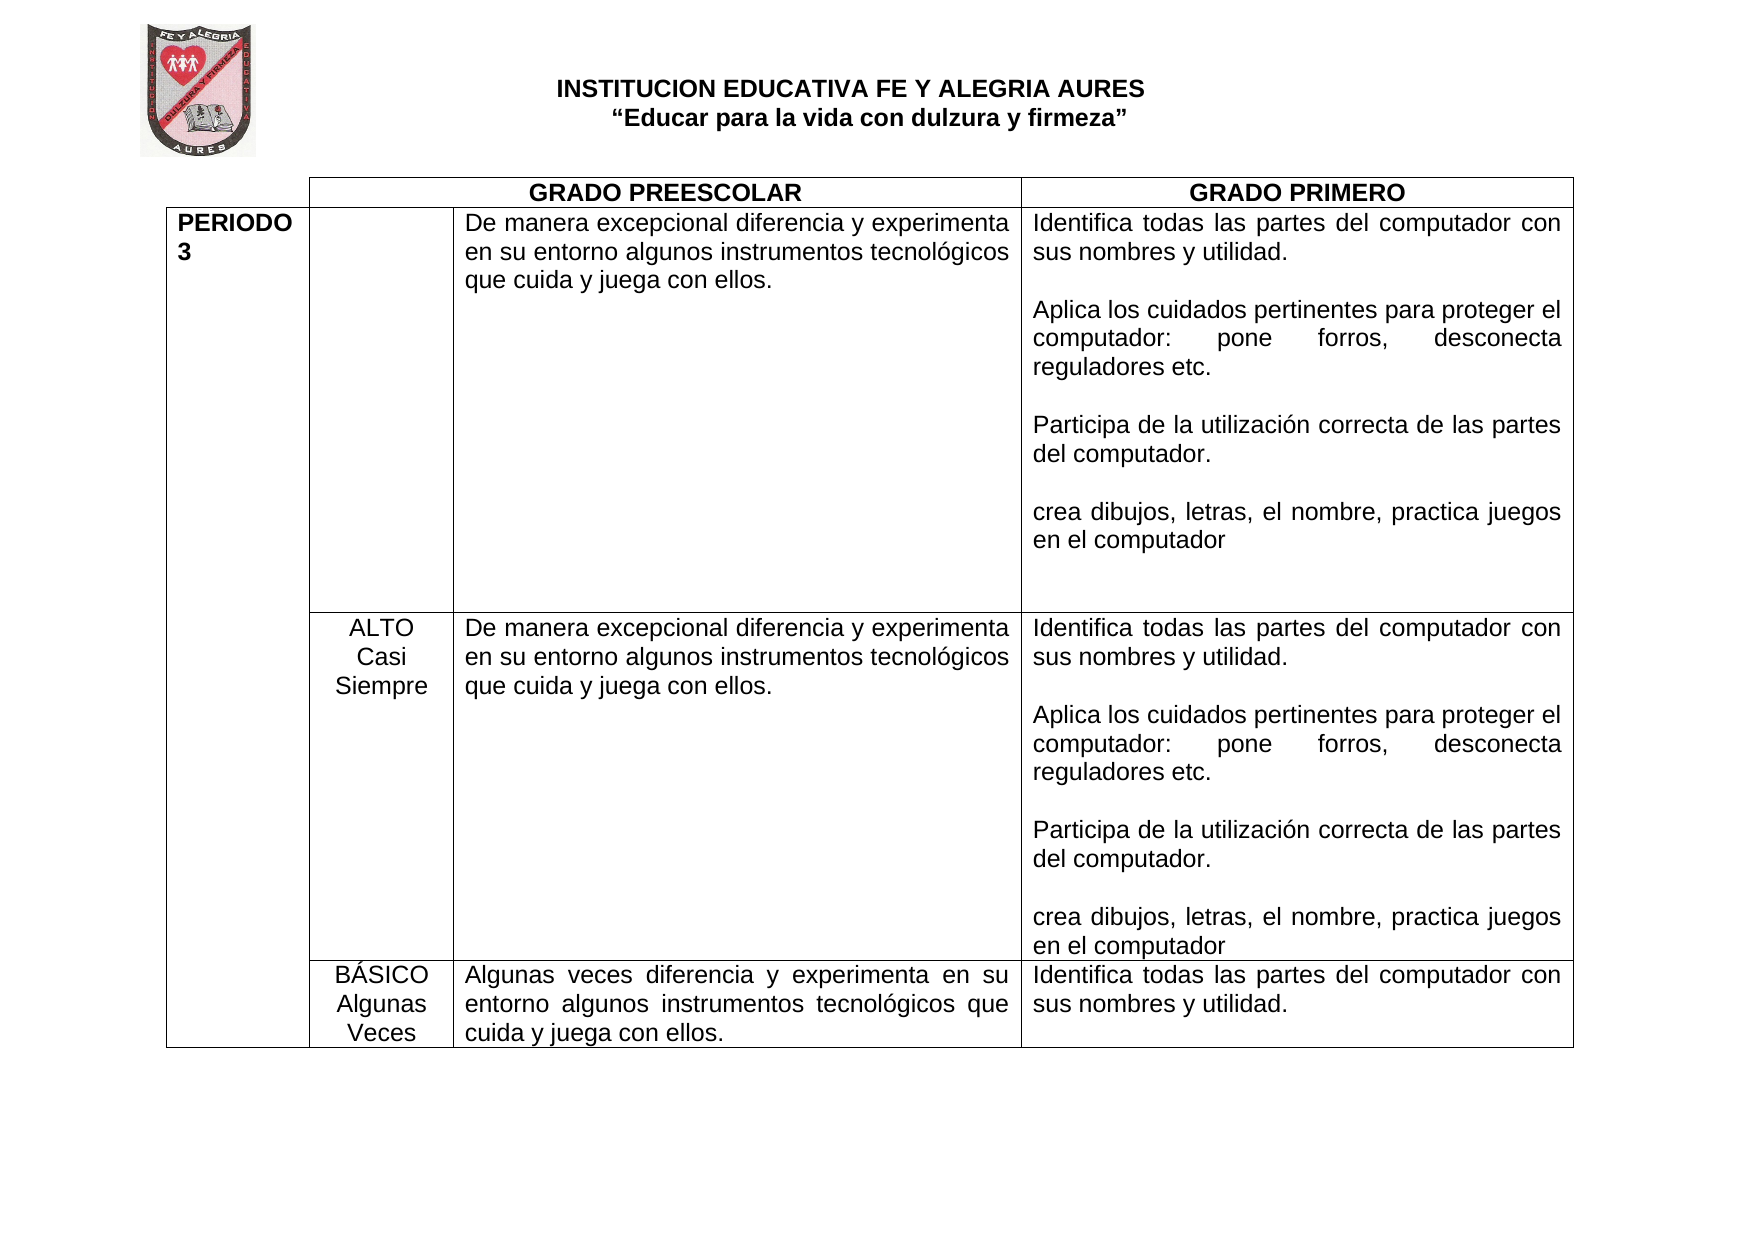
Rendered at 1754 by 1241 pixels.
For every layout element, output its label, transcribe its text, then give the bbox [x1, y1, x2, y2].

table_cell [310, 208, 453, 612]
table_cell BÁSICO Algunas Veces [310, 961, 453, 1047]
table_header GRADO PREESCOLAR [310, 178, 1021, 207]
table_cell Algunas veces diferencia y experimenta en su entorno algunos instrumentos tecnológicos que cuida y juega con ellos. [454, 961, 1021, 1047]
table_cell De manera excepcional diferencia y experimenta en su entorno algunos instrumentos tecnológicos que cuida y juega con ellos. [454, 613, 1021, 959]
picture [140, 24, 256, 156]
table_header GRADO PRIMERO [1022, 178, 1573, 207]
table_cell ALTO Casi Siempre [310, 613, 453, 959]
table_cell De manera excepcional diferencia y experimenta en su entorno algunos instrumentos tecnológicos que cuida y juega con ellos. [454, 208, 1021, 612]
table_cell PERIODO 3 [167, 208, 309, 1047]
